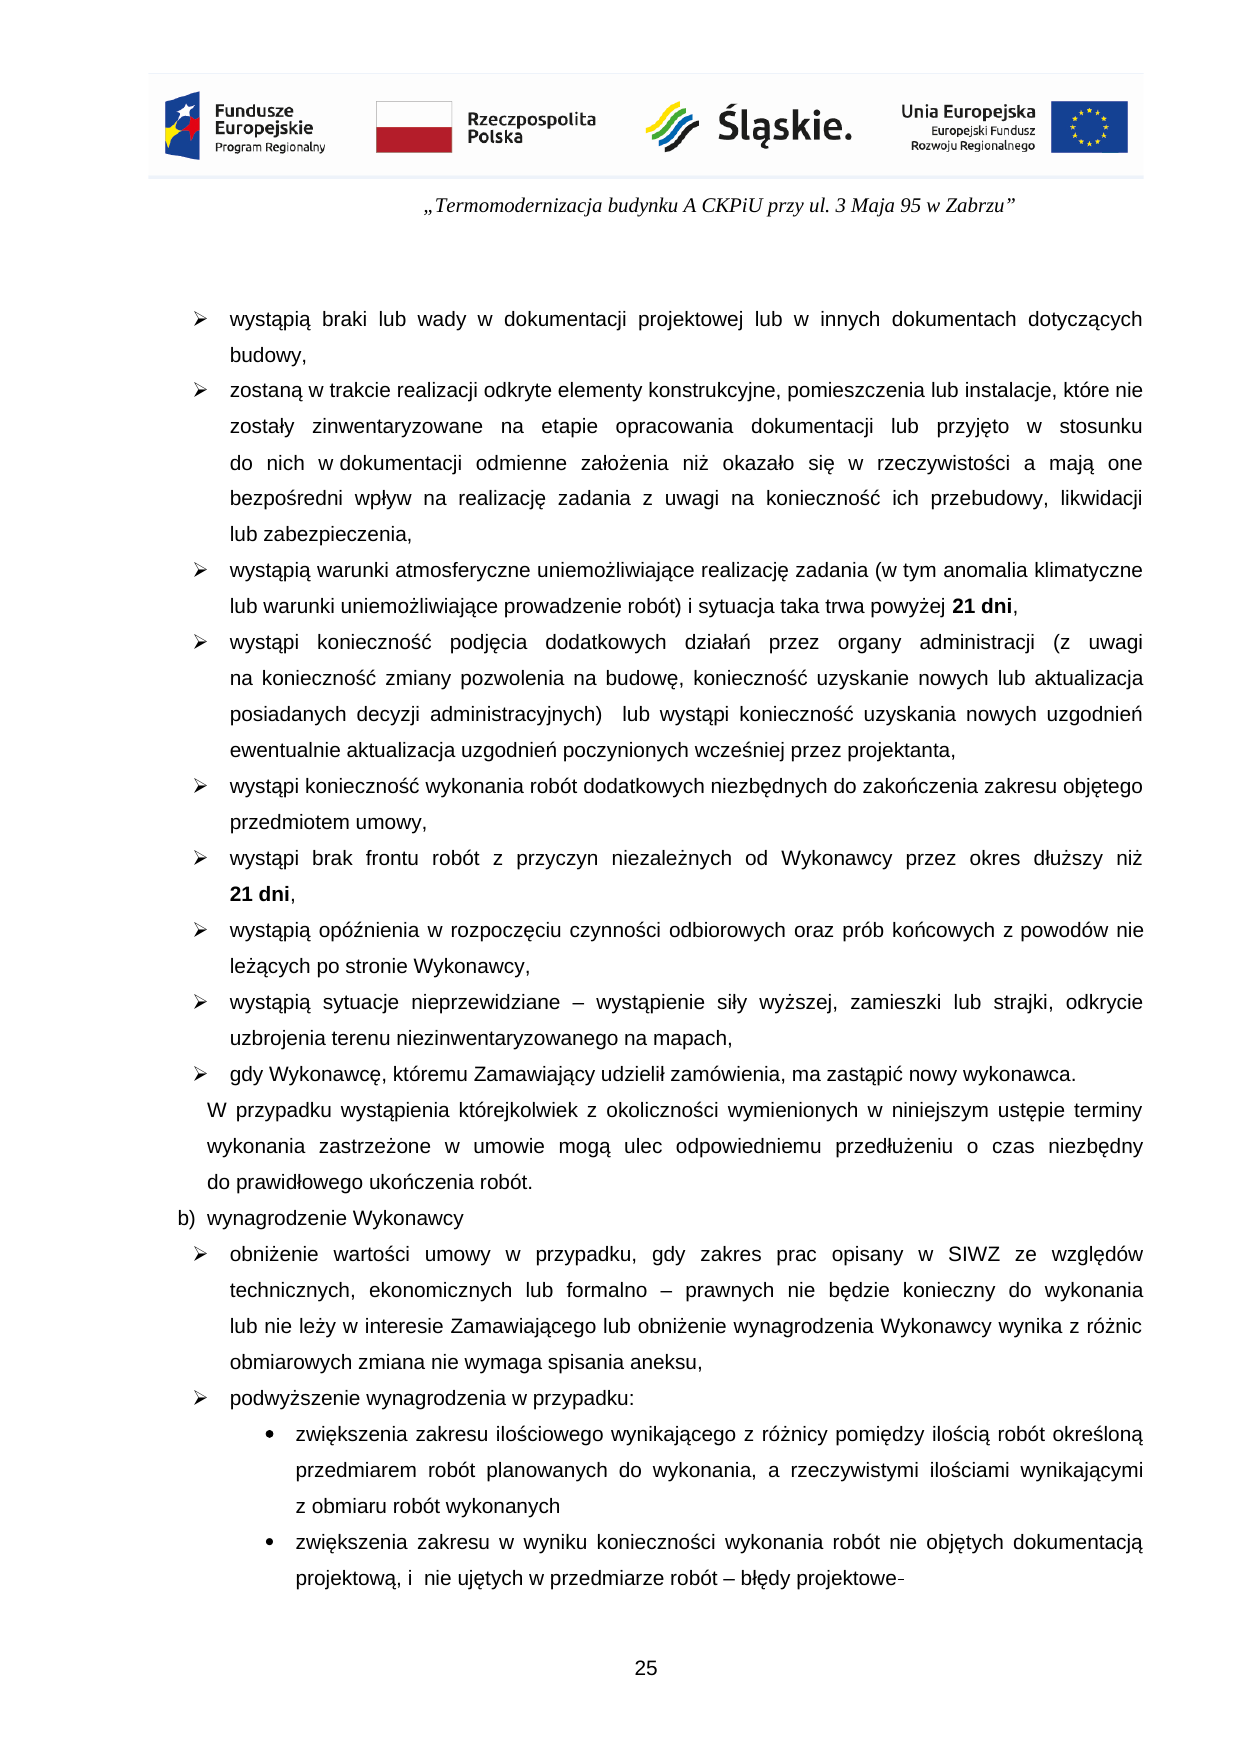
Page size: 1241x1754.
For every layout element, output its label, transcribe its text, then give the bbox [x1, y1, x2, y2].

list obniżenie wartości umowy w przypadku, gdy zakres prac opisany w SIWZ ze względów technicznych, ekonomicznych lub formalno – prawnych nie będzie konieczny do wykonania lub nie leży w interesie Zamawiającego lub obniżenie wynagrodzenia Wykonawcy wynika z różnic obmiarowych zmiana nie wymaga spisania aneksu, [192, 1242, 1144, 1373]
list wynagrodzenie Wykonawcy [177, 1206, 1144, 1230]
picture [148, 73, 1144, 179]
list gdy Wykonawcę, któremu Zamawiający udzielił zamówienia, ma zastąpić nowy wykonawca. [192, 1062, 1144, 1086]
list wystąpi konieczność podjęcia dodatkowych działań przez organy administracji (z uwagi na konieczność zmiany pozwolenia na budowę, konieczność uzyskanie nowych lub aktualizacja posiadanych decyzji administracyjnych) lub wystąpi konieczność uzyskania nowych uzgodnień ewentualnie aktualizacja uzgodnień poczynionych wcześniej przez projektanta, [192, 630, 1144, 762]
list wystąpią opóźnienia w rozpoczęciu czynności odbiorowych oraz prób końcowych z powodów nie leżących po stronie Wykonawcy, [192, 918, 1144, 978]
list zostaną w trakcie realizacji odkryte elementy konstrukcyjne, pomieszczenia lub instalacje, które nie zostały zinwentaryzowane na etapie opracowania dokumentacji lub przyjęto w stosunku do nich w dokumentacji odmienne założenia niż okazało się w rzeczywistości a mają one bezpośredni wpływ na realizację zadania z uwagi na konieczność ich przebudowy, likwidacji lub zabezpieczenia, [192, 378, 1144, 546]
list wystąpi brak frontu robót z przyczyn niezależnych od Wykonawcy przez okres dłuższy niż 21 dni, [192, 846, 1144, 906]
list zwiększenia zakresu ilościowego wynikającego z różnicy pomiędzy ilością robót określoną przedmiarem robót planowanych do wykonania, a rzeczywistymi ilościami wynikającymi z obmiaru robót wykonanych [266, 1422, 1144, 1517]
text W przypadku wystąpienia którejkolwiek z okoliczności wymienionych w niniejszym ustępie terminy wykonania zastrzeżone w umowie mogą ulec odpowiedniemu przedłużeniu o czas niezbędny do prawidłowego ukończenia robót. [207, 1098, 1144, 1194]
list wystąpi konieczność wykonania robót dodatkowych niezbędnych do zakończenia zakresu objętego przedmiotem umowy, [192, 774, 1144, 834]
list wystąpią warunki atmosferyczne uniemożliwiające realizację zadania (w tym anomalia klimatyczne lub warunki uniemożliwiające prowadzenie robót) i sytuacja taka trwa powyżej 21 dni, [192, 558, 1144, 618]
list podwyższenie wynagrodzenia w przypadku: [192, 1386, 1144, 1409]
list zwiększenia zakresu w wyniku konieczności wykonania robót nie objętych dokumentacją projektową, i nie ujętych w przedmiarze robót – błędy projektowe [266, 1529, 1144, 1589]
list wystąpią sytuacje nieprzewidziane – wystąpienie siły wyższej, zamieszki lub strajki, odkrycie uzbrojenia terenu niezinwentaryzowanego na mapach, [192, 990, 1144, 1050]
list wystąpią braki lub wady w dokumentacji projektowej lub w innych dokumentach dotyczących budowy, [192, 306, 1144, 366]
